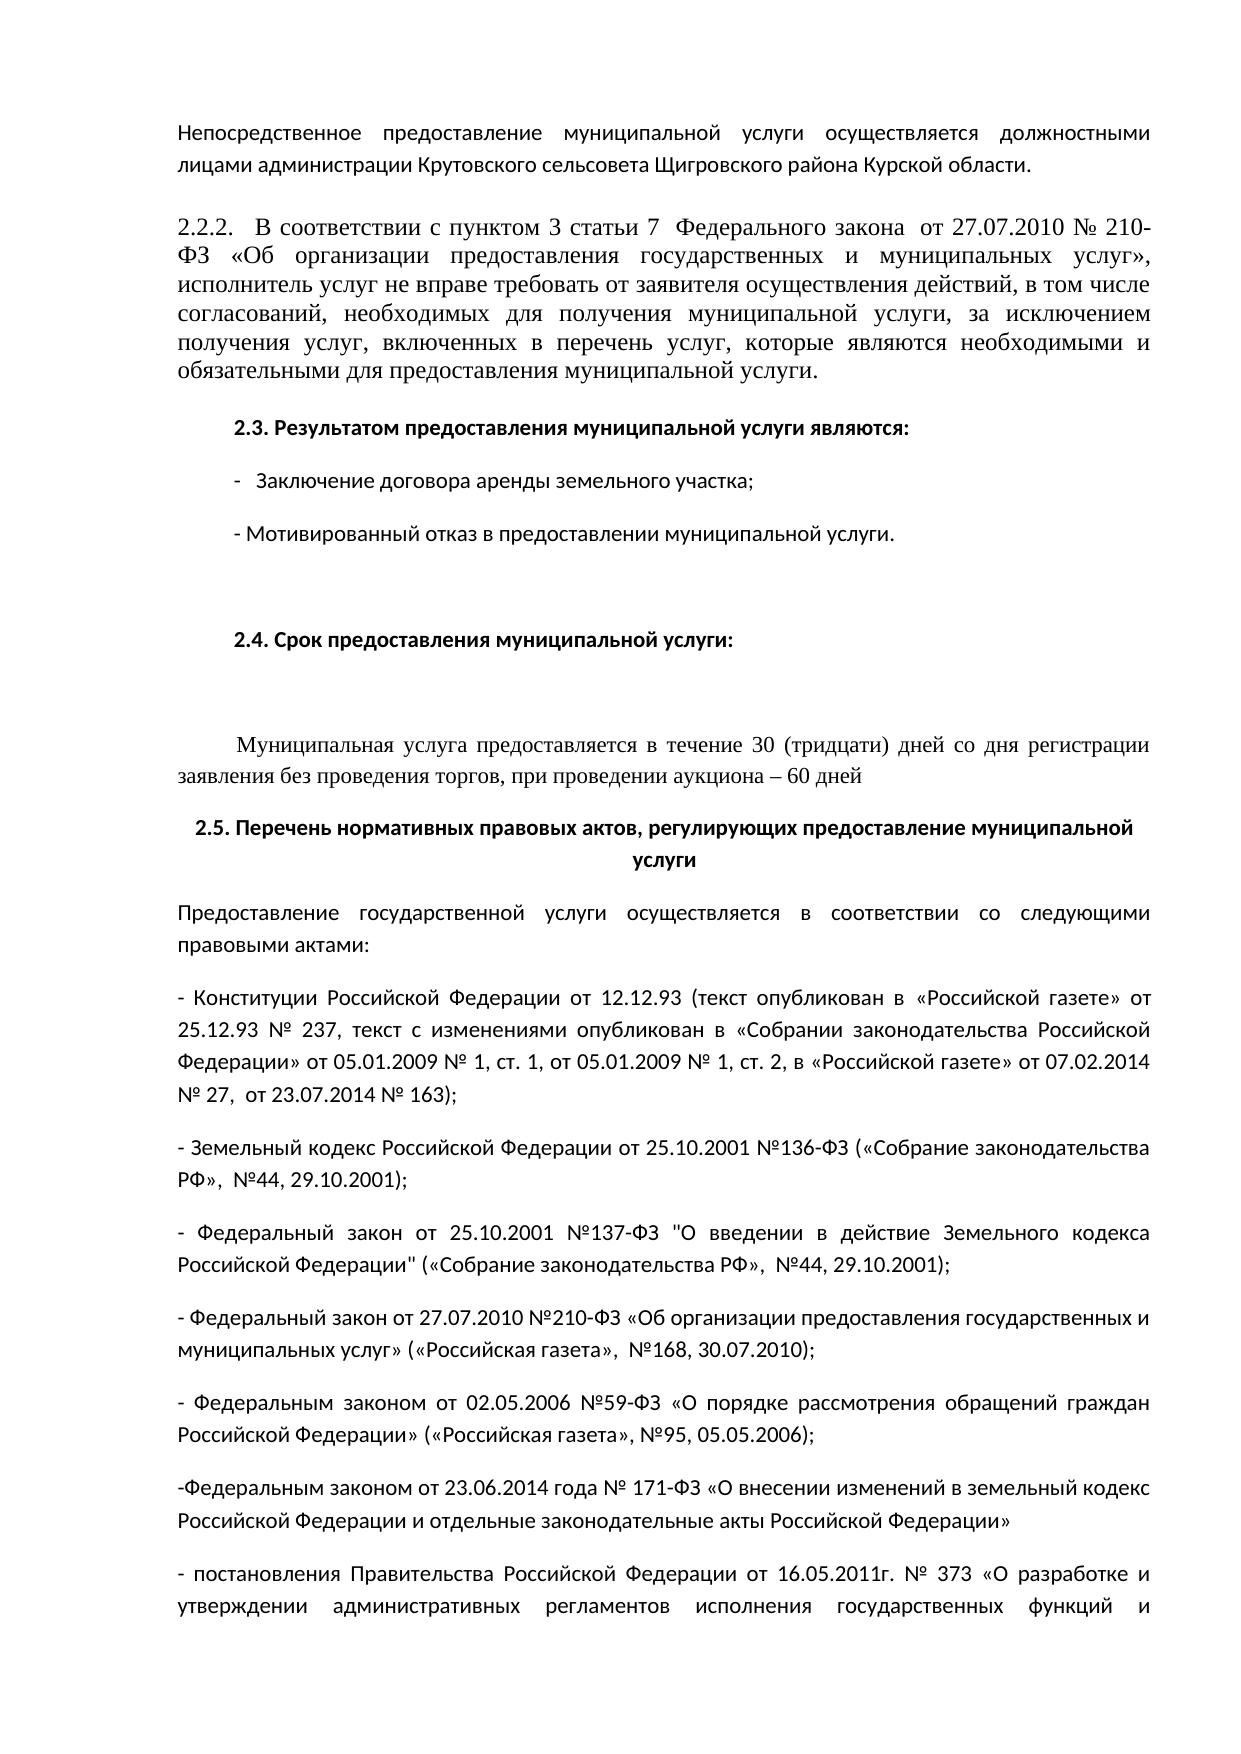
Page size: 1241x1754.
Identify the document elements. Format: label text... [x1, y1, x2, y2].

text Предоставление государственной услуги осуществляется в соответствии со следующими правовыми актами: [177, 898, 1152, 958]
text - Федеральным законом от 02.05.2006 №59-ФЗ «О порядке рассмотрения обращений граждан Российской Федерации» («Российская газета», №95, 05.05.2006); [177, 1388, 1152, 1448]
text Муниципальная услуга предоставляется в течение 30 (тридцати) дней со дня регистрации заявления без проведения торгов, при проведении аукциона – 60 дней [177, 731, 1152, 788]
text - Конституции Российской Федерации от 12.12.93 (текст опубликован в «Российской газете» от 25.12.93 № 237, текст с изменениями опубликован в «Собрании законодательства Российской Федерации» от 05.01.2009 № 1, ст. 1, от 05.01.2009 № 1, ст. 2, в «Российской газете» от 07.02.2014 № 27, от 23.07.2014 № 163); [177, 983, 1152, 1108]
text - Мотивированный отказ в предоставлении муниципальной услуги. [177, 519, 1152, 547]
text 2.2.2. В соответствии с пунктом 3 статьи 7 Федерального закона от 27.07.2010 № 210-ФЗ «Об организации предоставления государственных и муниципальных услуг», исполнитель услуг не вправе требовать от заявителя осуществления действий, в том числе согласований, необходимых для получения муниципальной услуги, за исключением получения услуг, включенных в перечень услуг, которые являются необходимыми и обязательными для предоставления муниципальной услуги. [177, 212, 1152, 384]
text 2.5. Перечень нормативных правовых актов, регулирующих предоставление муниципальной услуги [177, 813, 1152, 873]
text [177, 1559, 1152, 1619]
text - Заключение договора аренды земельного участка; [177, 466, 1152, 494]
text -Федеральным законом от 23.06.2014 года № 171-ФЗ «О внесении изменений в земельный кодекс Российской Федерации и отдельные законодательные акты Российской Федерации» [177, 1473, 1152, 1534]
text Непосредственное предоставление муниципальной услуги осуществляется должностными лицами администрации Крутовского сельсовета Щигровского района Курской области. [177, 118, 1152, 178]
text - Федеральный закон от 27.07.2010 №210-ФЗ «Об организации предоставления государственных и муниципальных услуг» («Российская газета», №168, 30.07.2010); [177, 1303, 1152, 1363]
text 2.3. Результатом предоставления муниципальной услуги являются: [177, 413, 1152, 441]
text - Федеральный закон от 25.10.2001 №137-ФЗ "О введении в действие Земельного кодекса Российской Федерации" («Собрание законодательства РФ», №44, 29.10.2001); [177, 1218, 1152, 1278]
text 2.4. Срок предоставления муниципальной услуги: [177, 625, 1152, 653]
text - Земельный кодекс Российской Федерации от 25.10.2001 №136-ФЗ («Собрание законодательства РФ», №44, 29.10.2001); [177, 1133, 1152, 1193]
